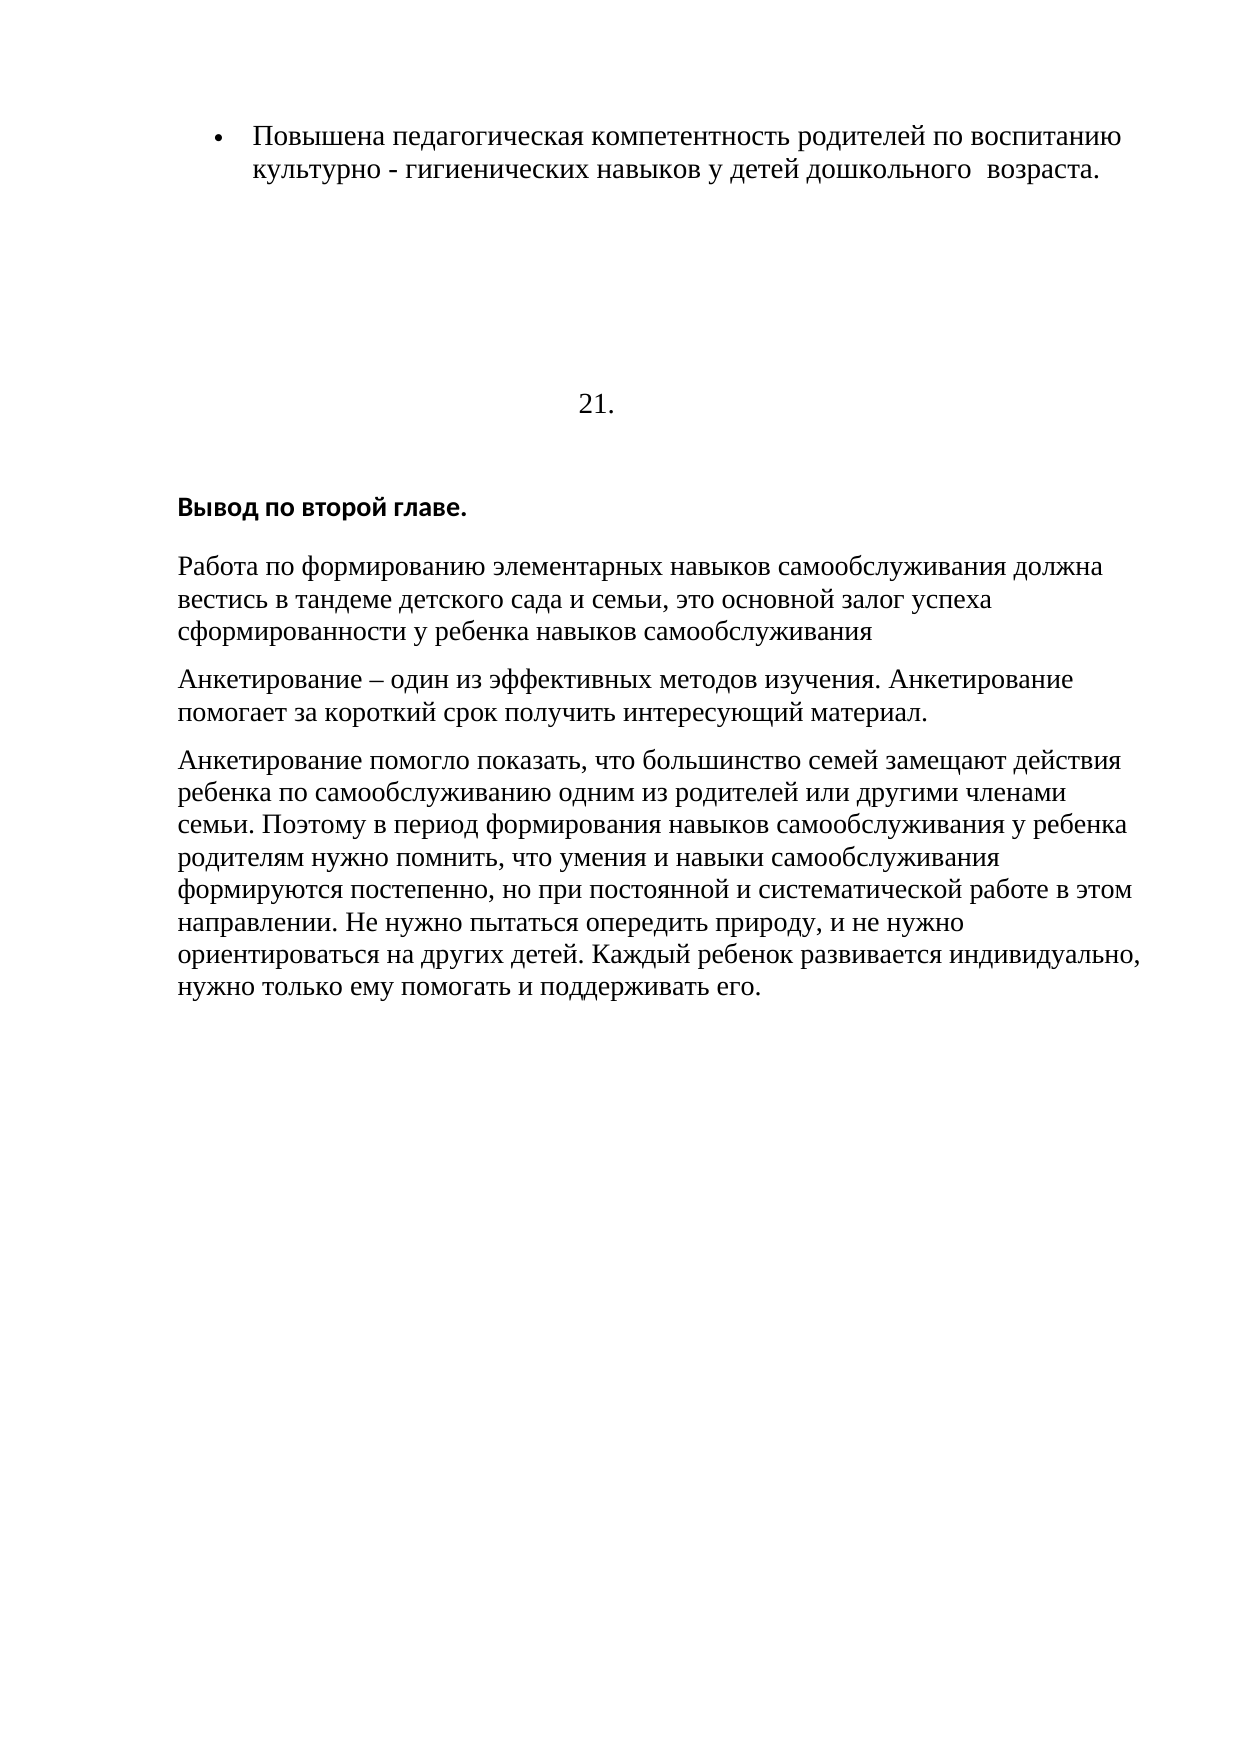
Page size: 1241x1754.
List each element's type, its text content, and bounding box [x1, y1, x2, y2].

list Повышена педагогическая компетентность родителей по воспитанию культурно - гигиенических навыков у детей дошкольного возраста. [215, 118, 1152, 185]
text 21. [177, 386, 1152, 420]
text Работа по формированию элементарных навыков самообслуживания должна вестись в тандеме детского сада и семьи, это основной залог успеха сформированности у ребенка навыков самообслуживания [177, 549, 1152, 647]
text Анкетирование помогло показать, что большинство семей замещают действия ребенка по самообслуживанию одним из родителей или другими членами семьи. Поэтому в период формирования навыков самообслуживания у ребенка родителям нужно помнить, что умения и навыки самообслуживания формируются постепенно, но при постоянной и систематической работе в этом направлении. Не нужно пытаться опередить природу, и не нужно ориентироваться на других детей. Каждый ребенок развивается индивидуально, нужно только ему помогать и поддерживать его. [177, 743, 1152, 1002]
text Вывод по второй главе. [177, 489, 1152, 523]
text Анкетирование – один из эффективных методов изучения. Анкетирование помогает за короткий срок получить интересующий материал. [177, 662, 1152, 727]
